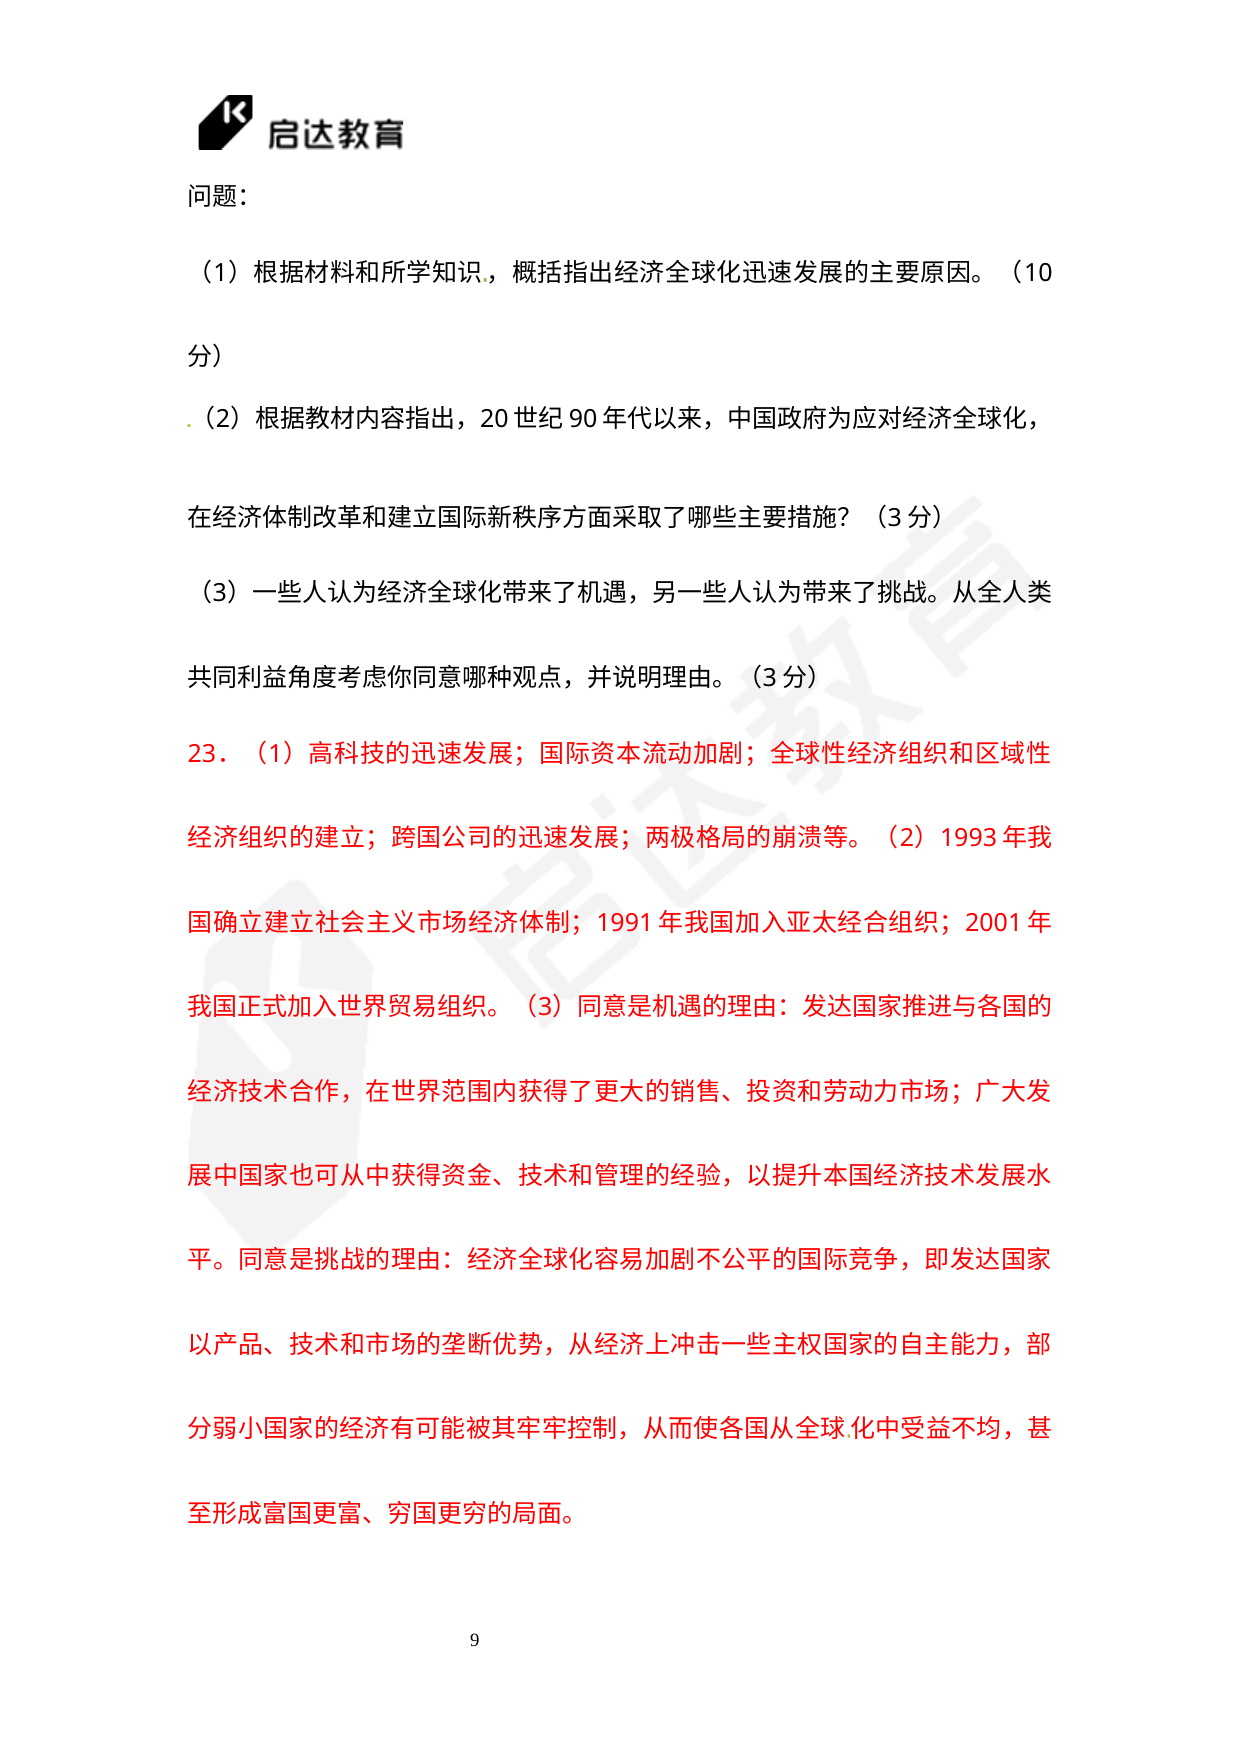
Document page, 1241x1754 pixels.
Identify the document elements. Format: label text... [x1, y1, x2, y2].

text 23．（1）高科技的迅速发展；国际资本流动加剧；全球性经济组织和区域性经济组织的建立；跨国公司的迅速发展；两极格局的崩溃等。（2）1993年我国确立建立社会主义市场经济体制；1991年我国加入亚太经合组织；2001年我国正式加入世界贸易组织。（3）同意是机遇的理由：发达国家推进与各国的经济技术合作，在世界范围内获得了更大的销售、投资和劳动力市场；广大发展中国家也可从中获得资金、技术和管理的经验，以提升本国经济技术发展水平。同意是挑战的理由：经济全球化容易加剧不公平的国际竞争，即发达国家以产品、技术和市场的垄断优势，从经济上冲击一些主权国家的自主能力，部分弱小国家的经济有可能被其牢牢控制，从而使各国从全球化中受益不均，甚至形成富国更富、穷国更穷的局面。 [187, 719, 1053, 1544]
text （3）一些人认为经济全球化带来了机遇，另一些人认为带来了挑战。从全人类共同利益角度考虑你同意哪种观点，并说明理由。（3分） [187, 558, 1053, 708]
text （1）根据材料和所学知识，概括指出经济全球化迅速发展的主要原因。（10分） [187, 238, 1053, 387]
text 问题： [187, 162, 1053, 227]
picture [198, 95, 404, 150]
text （2）根据教材内容指出，20世纪90年代以来，中国政府为应对经济全球化，在经济体制改革和建立国际新秩序方面采取了哪些主要措施？（3分） [187, 398, 1053, 548]
